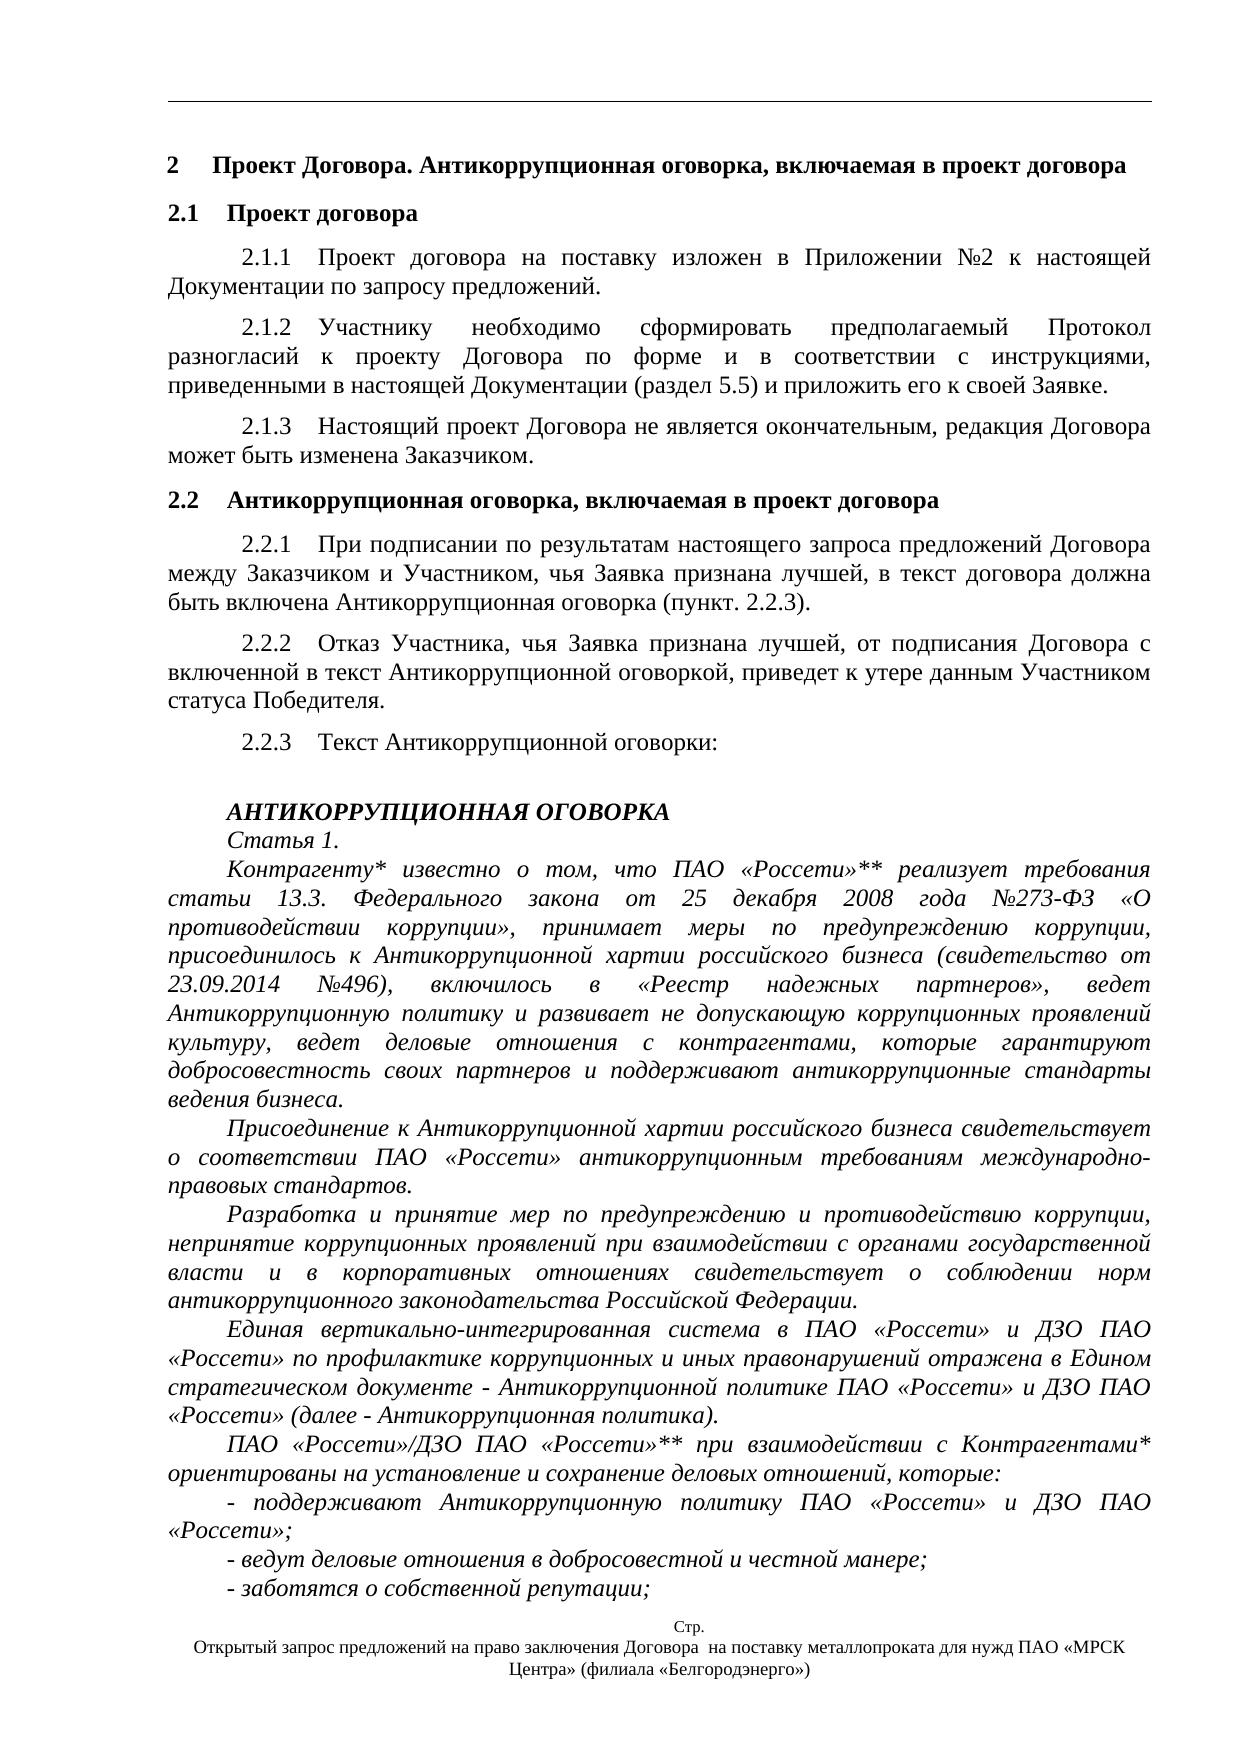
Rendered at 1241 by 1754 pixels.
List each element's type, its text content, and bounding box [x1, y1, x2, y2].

text Единая вертикально-интегрированная система в ПАО «Россети» и ДЗО ПАО «Россети» по профилактике коррупционных и иных правонарушений отражена в Едином стратегическом документе - Антикоррупционной политике ПАО «Россети» и ДЗО ПАО «Россети» (далее - Антикоррупционная политика). [168, 1314, 1152, 1429]
text АНТИКОРРУПЦИОННАЯ ОГОВОРКА [168, 797, 1152, 826]
subtitle Отказ Участника, чья Заявка признана лучшей, от подписания Договора с включенной в текст Антикоррупционной оговоркой, приведет к утере данным Участником статуса Победителя. [168, 628, 1152, 714]
text ПАО «Россети»/ДЗО ПАО «Россети»** при взаимодействии с Контрагентами* ориентированы на установление и сохранение деловых отношений, которые: [168, 1429, 1152, 1487]
text - поддерживают Антикоррупционную политику ПАО «Россети» и ДЗО ПАО «Россети»; [168, 1487, 1152, 1544]
subtitle Антикоррупционная оговорка, включаемая в проект договора [168, 485, 1152, 514]
subtitle Проект договора [168, 198, 1152, 227]
subtitle Проект Договора. Антикоррупционная оговорка, включаемая в проект договора [166, 150, 1152, 179]
text Разработка и принятие мер по предупреждению и противодействию коррупции, непринятие коррупционных проявлений при взаимодействии с органами государственной власти и в корпоративных отношениях свидетельствует о соблюдении норм антикоррупционного законодательства Российской Федерации. [168, 1199, 1152, 1314]
subtitle Настоящий проект Договора не является окончательным, редакция Договора может быть изменена Заказчиком. [168, 411, 1152, 468]
subtitle Текст Антикоррупционной оговорки: [168, 727, 1152, 756]
text Статья 1. [168, 826, 1152, 854]
text Присоединение к Антикоррупционной хартии российского бизнеса свидетельствует о соответствии ПАО «Россети» антикоррупционным требованиям международно-правовых стандартов. [168, 1113, 1152, 1199]
subtitle Проект договора на поставку изложен в Приложении №2 к настоящей Документации по запросу предложений. [168, 242, 1152, 300]
text - ведут деловые отношения в добросовестной и честной манере; [168, 1544, 1152, 1573]
text Контрагенту* известно о том, что ПАО «Россети»** реализует требования статьи 13.3. Федерального закона от 25 декабря 2008 года №273-ФЗ «О противодействии коррупции», принимает меры по предупреждению коррупции, присоединилось к Антикоррупционной хартии российского бизнеса (свидетельство от 23.09.2014 №496), включилось в «Реестр надежных партнеров», ведет Антикоррупционную политику и развивает не допускающую коррупционных проявлений культуру, ведет деловые отношения с контрагентами, которые гарантируют добросовестность своих партнеров и поддерживают антикоррупционные стандарты ведения бизнеса. [168, 854, 1152, 1113]
text - заботятся о собственной репутации; [168, 1573, 1152, 1602]
